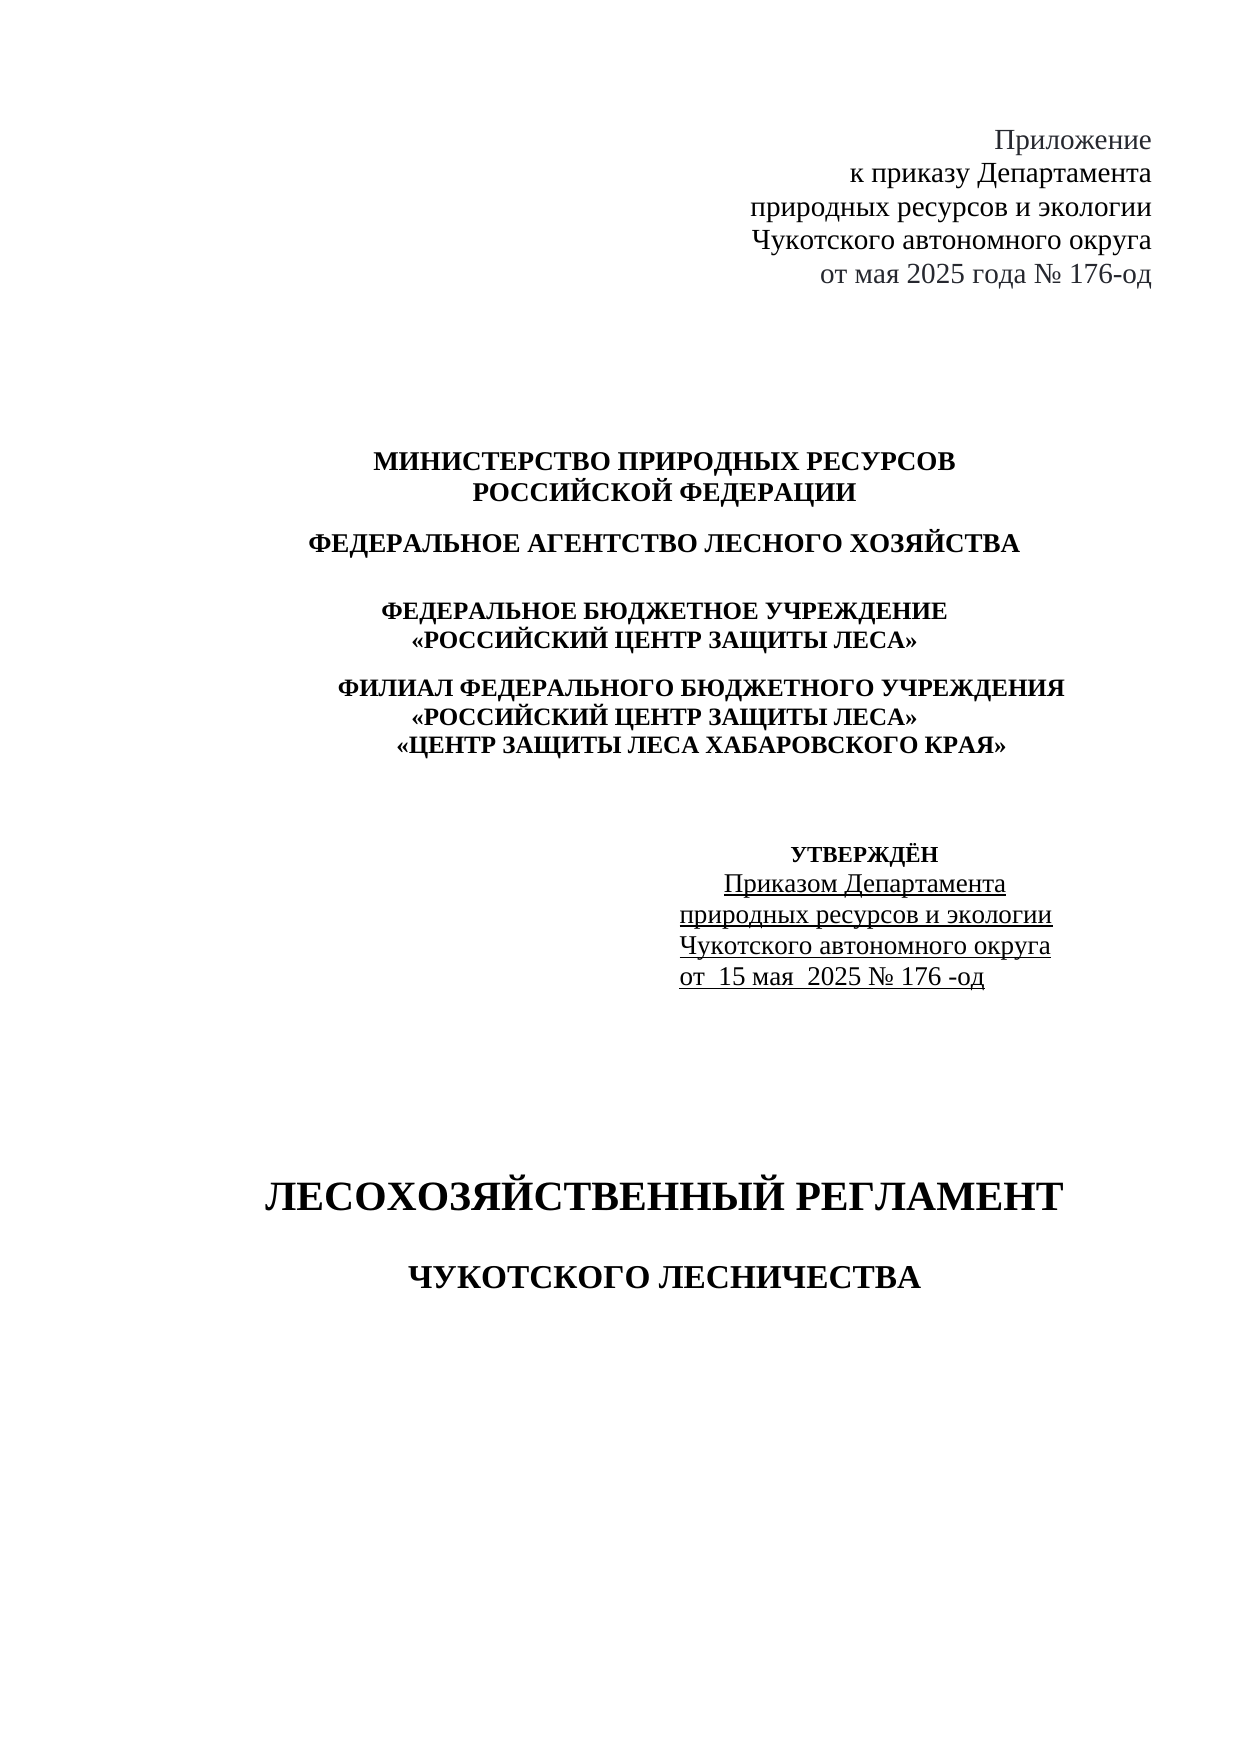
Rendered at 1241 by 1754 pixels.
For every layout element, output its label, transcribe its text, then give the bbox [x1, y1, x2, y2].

text от мая 2025 года № 176-од [177, 256, 1152, 289]
text Чукотского автономного округа [177, 222, 1152, 256]
text ФЕДЕРАЛЬНОЕ БЮДЖЕТНОЕ УЧРЕЖДЕНИЕ [177, 596, 1152, 625]
text Приложение [177, 122, 1152, 155]
text природных ресурсов и экологии [177, 898, 1152, 929]
text ФИЛИАЛ ФЕДЕРАЛЬНОГО БЮДЖЕТНОГО УЧРЕЖДЕНИЯ «РОССИЙСКИЙ ЦЕНТР ЗАЩИТЫ ЛЕСА» [177, 673, 1152, 730]
text ЛЕСОХОЗЯЙСТВЕННЫЙ РЕГЛАМЕНТ [177, 1171, 1152, 1219]
text Чукотского автономного округа [177, 929, 1152, 961]
text Приказом Департамента [723, 867, 1152, 898]
text ФЕДЕРАЛЬНОЕ АГЕНТСТВО ЛЕСНОГО ХОЗЯЙСТВА [177, 527, 1152, 558]
text ЧУКОТСКОГО ЛЕСНИЧЕСТВА [177, 1258, 1152, 1296]
text «ЦЕНТР ЗАЩИТЫ ЛЕСА ХАБАРОВСКОГО КРАЯ» [177, 730, 1152, 759]
text МИНИСТЕРСТВО ПРИРОДНЫХ РЕСУРСОВ [177, 445, 1152, 476]
text «РОССИЙСКИЙ ЦЕНТР ЗАЩИТЫ ЛЕСА» [177, 625, 1152, 654]
text от 15 мая 2025 № 176 -од [177, 961, 1152, 992]
text УТВЕРЖДЁН [693, 841, 1152, 867]
text к приказу Департамента [177, 155, 1152, 189]
text РОССИЙСКОЙ ФЕДЕРАЦИИ [177, 476, 1152, 508]
text природных ресурсов и экологии [177, 189, 1152, 222]
